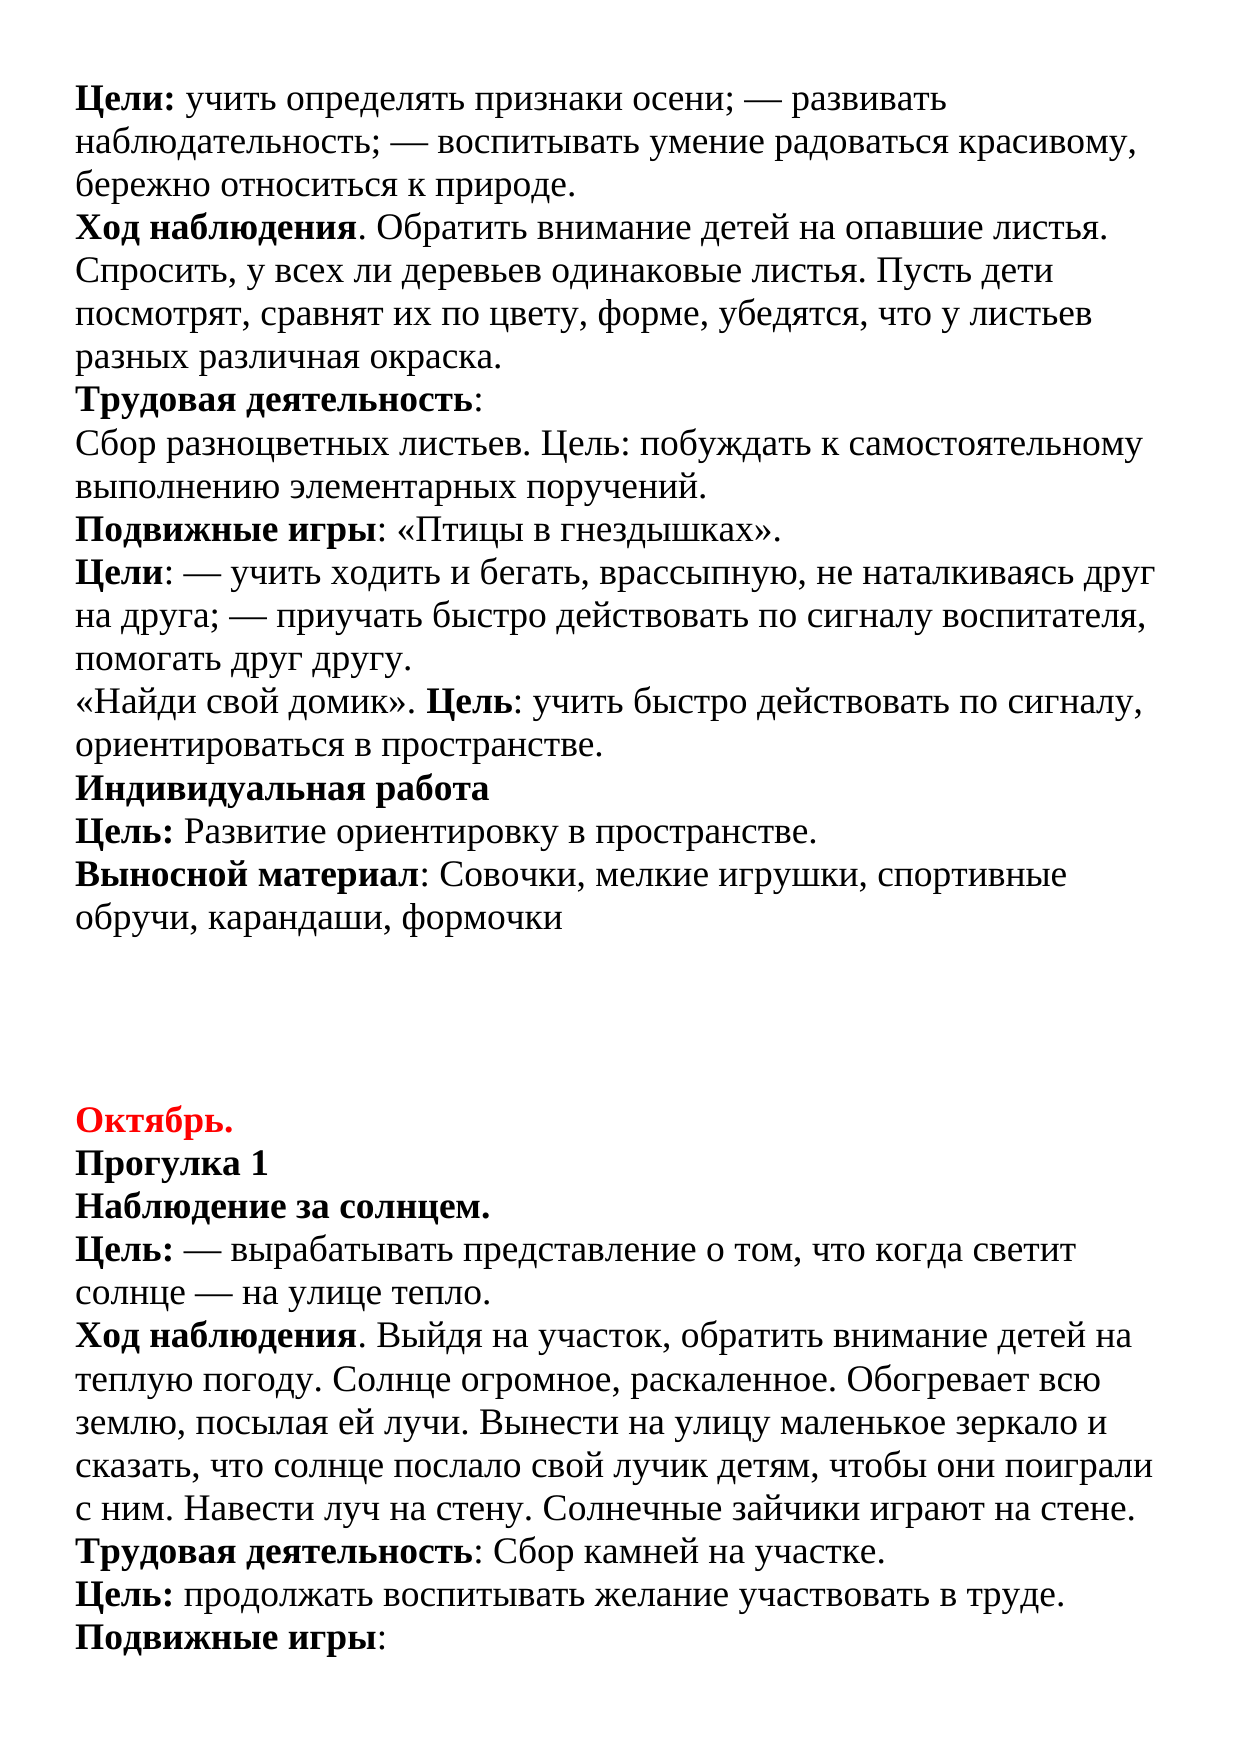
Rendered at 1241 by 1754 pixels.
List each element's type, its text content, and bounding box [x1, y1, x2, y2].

text «Найди свой домик». Цель: учить быстро действовать по сигналу, ориентироваться в пространстве. [75, 679, 1165, 765]
text Трудовая деятельность: Сбор камней на участке. [75, 1528, 1165, 1572]
text Ход наблюдения. Выйдя на участок, обратить внимание детей на теплую погоду. Солнце огромное, раскаленное. Обогревает всю землю, посылая ей лучи. Вынести на улицу маленькое зеркало и сказать, что солнце послало свой лучик детям, чтобы они поиграли с ним. Навести луч на стену. Солнечные зайчики играют на стене. [75, 1313, 1165, 1528]
text Цели: учить определять признаки осени; — развивать наблюдательность; — воспитывать умение радоваться красивому, бережно относиться к природе. [75, 75, 1165, 204]
text Цель: — вырабатывать представление о том, что когда светит солнце — на улице тепло. [75, 1227, 1165, 1313]
text Трудовая деятельность: [75, 377, 1165, 420]
text Индивидуальная работа [75, 765, 1165, 808]
text Октябрь. [75, 1097, 1165, 1140]
text Подвижные игры: «Птицы в гнездышках». [75, 506, 1165, 549]
text Цель: Развитие ориентировку в пространстве. [75, 808, 1165, 851]
text Ход наблюдения. Обратить внимание детей на опавшие листья. Спросить, у всех ли деревьев одинаковые листья. Пусть дети посмотрят, сравнят их по цвету, форме, убедятся, что у листьев разных различная окраска. [75, 204, 1165, 377]
text Сбор разноцветных листьев. Цель: побуждать к самостоятельному выполнению элементарных поручений. [75, 420, 1165, 506]
text Цель: продолжать воспитывать желание участвовать в труде. [75, 1572, 1165, 1615]
text Прогулка 1 [75, 1140, 1165, 1183]
text Подвижные игры: [75, 1615, 1165, 1658]
text Цели: — учить ходить и бегать, врассыпную, не наталкиваясь друг на друга; — приучать быстро действовать по сигналу воспитателя, помогать друг другу. [75, 549, 1165, 679]
text Выносной материал: Совочки, мелкие игрушки, спортивные обручи, карандаши, формочки [75, 851, 1165, 937]
text Наблюдение за солнцем. [75, 1183, 1165, 1227]
